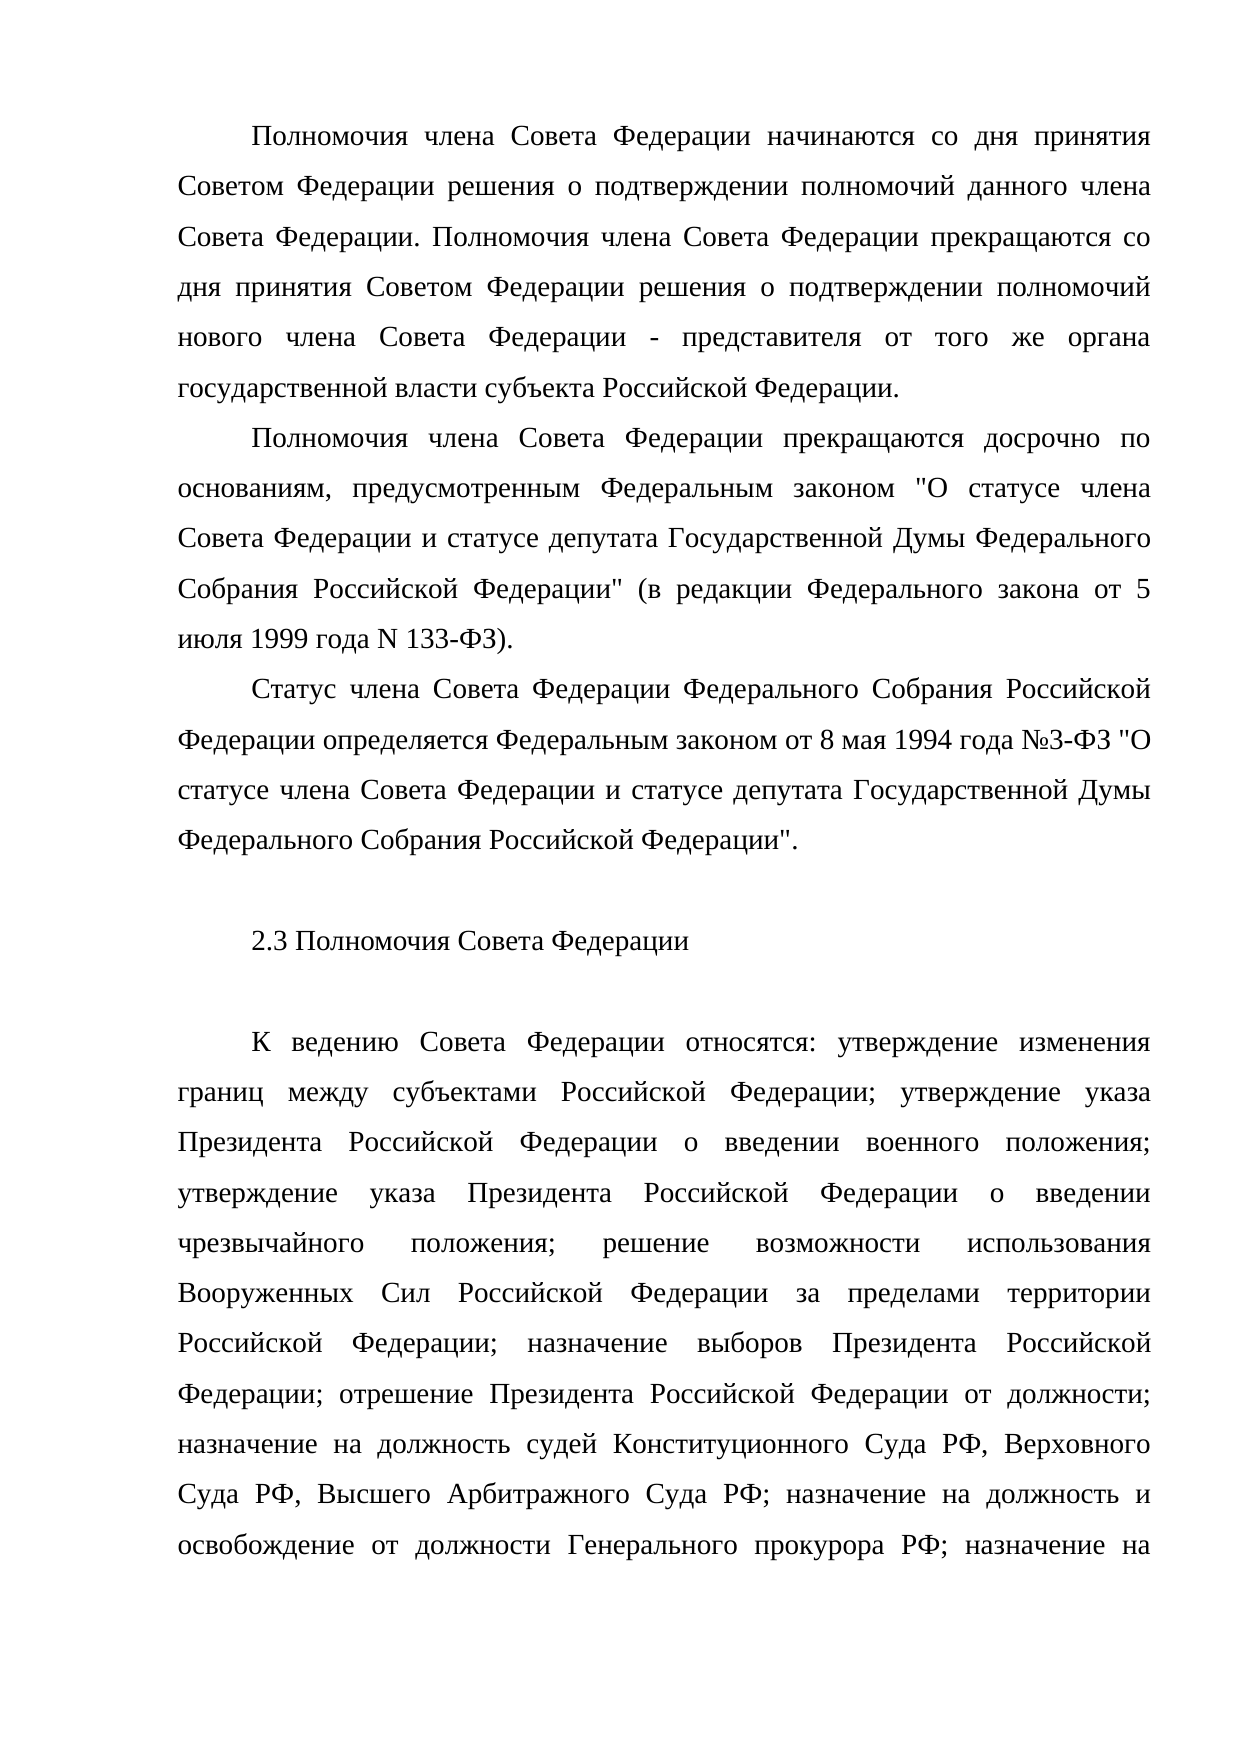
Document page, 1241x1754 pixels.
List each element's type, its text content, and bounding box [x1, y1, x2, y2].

text Статус члена Совета Федерации Федерального Собрания Российской Федерации определяется Федеральным законом от 8 мая 1994 года №3-ФЗ "О статусе члена Совета Федерации и статусе депутата Государственной Думы Федерального Собрания Российской Федерации". [177, 672, 1152, 856]
subtitle 2.3 Полномочия Совета Федерации [177, 923, 1152, 957]
text Полномочия члена Совета Федерации прекращаются досрочно по основаниям, предусмотренным Федеральным законом "О статусе члена Совета Федерации и статусе депутата Государственной Думы Федерального Собрания Российской Федерации" (в редакции Федерального закона от 5 июля 1999 года N 133-ФЗ). [177, 420, 1152, 655]
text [177, 1024, 1152, 1560]
text Полномочия члена Совета Федерации начинаются со дня принятия Советом Федерации решения о подтверждении полномочий данного члена Совета Федерации. Полномочия члена Совета Федерации прекращаются со дня принятия Советом Федерации решения о подтверждении полномочий нового члена Совета Федерации - представителя от того же органа государственной власти субъекта Российской Федерации. [177, 118, 1152, 403]
